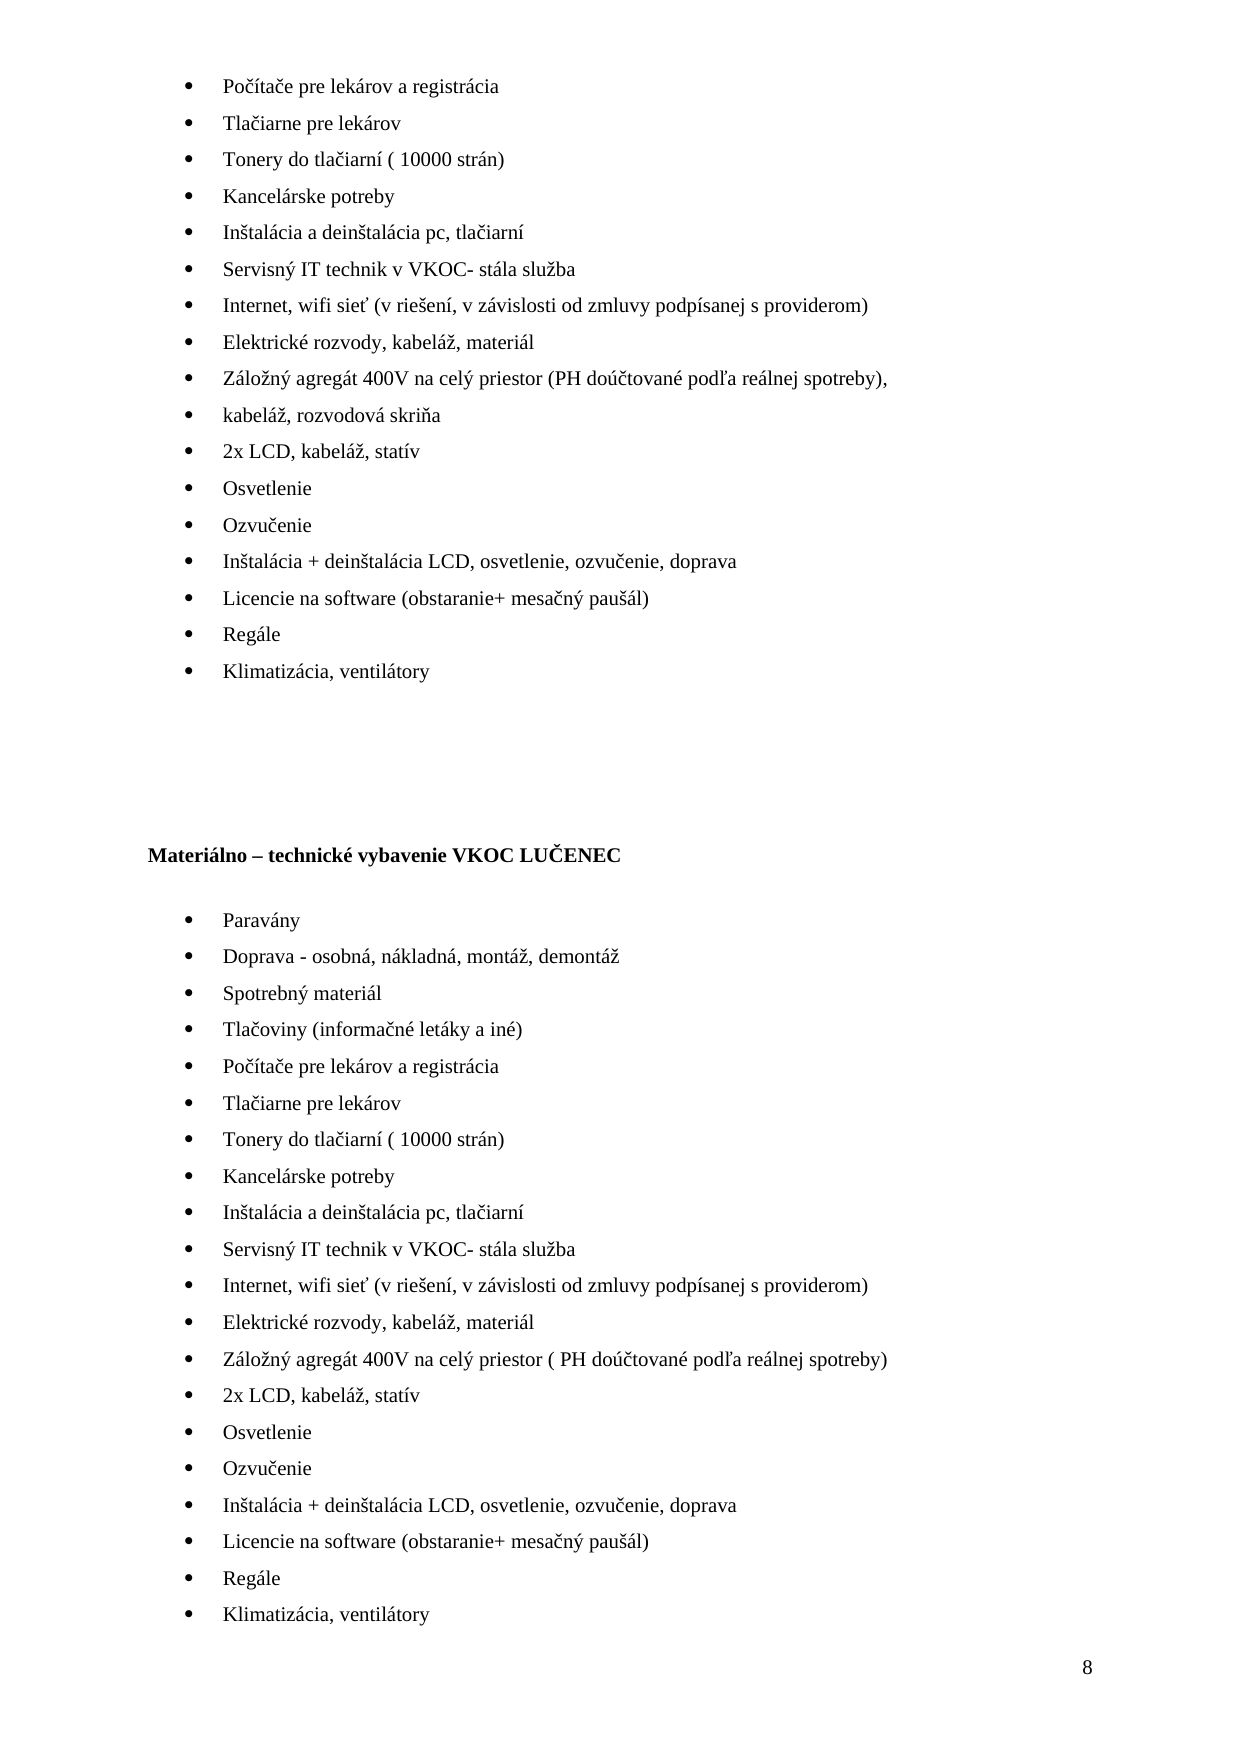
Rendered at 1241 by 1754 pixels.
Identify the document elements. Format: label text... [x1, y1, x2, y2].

list Záložný agregát 400V na celý priestor (PH doúčtované podľa reálnej spotreby), [185, 366, 1093, 390]
list Elektrické rozvody, kabeláž, materiál [185, 1310, 1093, 1334]
list Internet, wifi sieť (v riešení, v závislosti od zmluvy podpísanej s providerom) [185, 293, 1093, 317]
list Ozvučenie [185, 513, 1093, 537]
list Inštalácia a deinštalácia pc, tlačiarní [185, 1200, 1093, 1224]
list Kancelárske potreby [185, 183, 1093, 208]
list Klimatizácia, ventilátory [185, 1602, 1093, 1626]
list Kancelárske potreby [185, 1164, 1093, 1188]
list Regále [185, 1566, 1093, 1590]
list Licencie na software (obstaranie+ mesačný paušál) [185, 1529, 1093, 1553]
list Tlačiarne pre lekárov [185, 110, 1093, 134]
list Licencie na software (obstaranie+ mesačný paušál) [185, 586, 1093, 610]
list Tonery do tlačiarní ( 10000 strán) [185, 147, 1093, 171]
list Doprava - osobná, nákladná, montáž, demontáž [185, 944, 1093, 968]
list Inštalácia a deinštalácia pc, tlačiarní [185, 220, 1093, 244]
list Regále [185, 622, 1093, 646]
list Spotrebný materiál [185, 981, 1093, 1005]
list Počítače pre lekárov a registrácia [185, 1054, 1093, 1078]
list Paravány [185, 908, 1093, 932]
list Osvetlenie [185, 476, 1093, 500]
list Tonery do tlačiarní ( 10000 strán) [185, 1127, 1093, 1151]
list Tlačoviny (informačné letáky a iné) [185, 1017, 1093, 1041]
list 2x LCD, kabeláž, statív [185, 439, 1093, 463]
list Osvetlenie [185, 1419, 1093, 1444]
list Inštalácia + deinštalácia LCD, osvetlenie, ozvučenie, doprava [185, 549, 1093, 573]
list Ozvučenie [185, 1456, 1093, 1480]
list Počítače pre lekárov a registrácia [185, 74, 1093, 98]
list Inštalácia + deinštalácia LCD, osvetlenie, ozvučenie, doprava [185, 1493, 1093, 1517]
list Klimatizácia, ventilátory [185, 659, 1093, 683]
list Servisný IT technik v VKOC- stála služba [185, 1237, 1093, 1261]
list Tlačiarne pre lekárov [185, 1091, 1093, 1114]
list 2x LCD, kabeláž, statív [185, 1383, 1093, 1407]
list Záložný agregát 400V na celý priestor ( PH doúčtované podľa reálnej spotreby) [185, 1346, 1093, 1371]
text Materiálno – technické vybavenie VKOC LUČENEC [148, 842, 1093, 867]
list Servisný IT technik v VKOC- stála služba [185, 257, 1093, 281]
list Elektrické rozvody, kabeláž, materiál [185, 330, 1093, 354]
list Internet, wifi sieť (v riešení, v závislosti od zmluvy podpísanej s providerom) [185, 1273, 1093, 1297]
list kabeláž, rozvodová skriňa [185, 403, 1093, 427]
